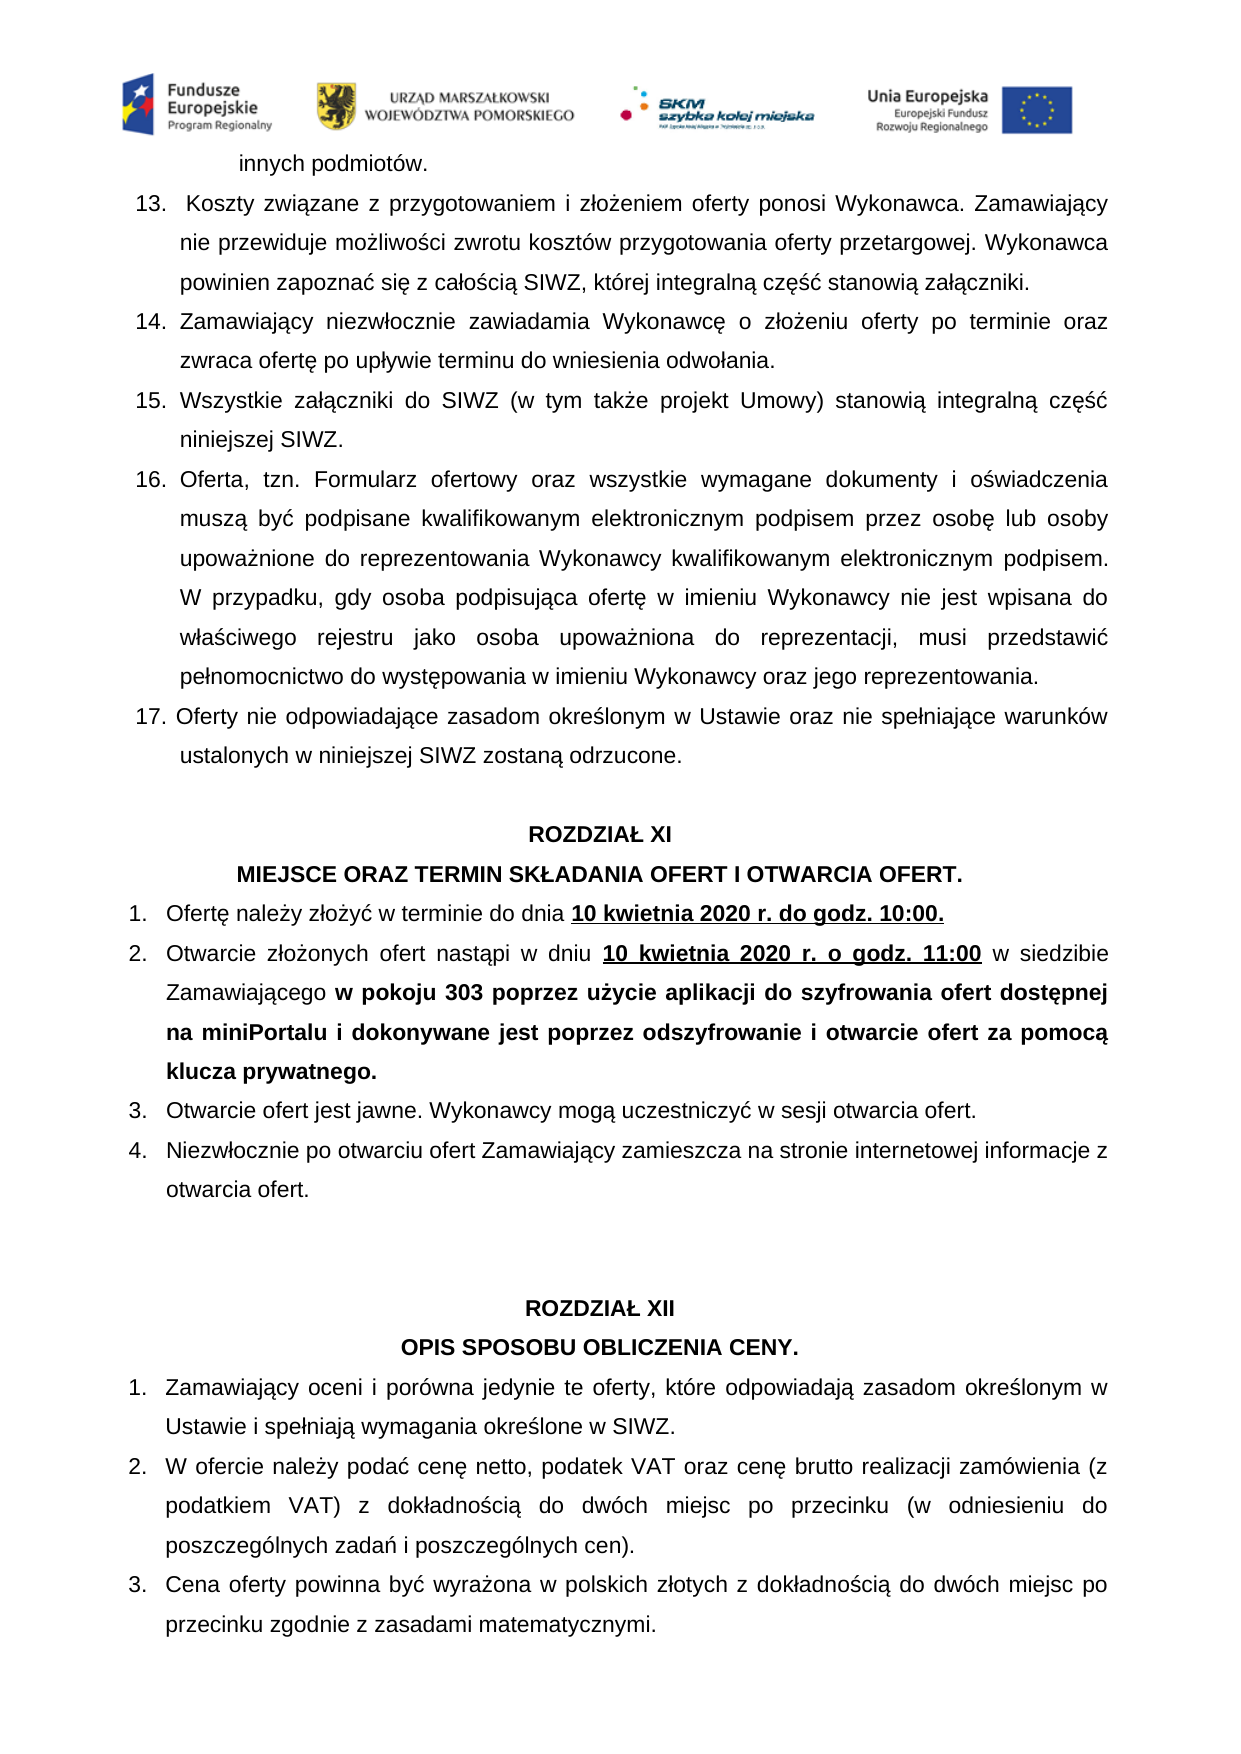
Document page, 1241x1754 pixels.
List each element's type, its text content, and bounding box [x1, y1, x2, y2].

list Cena oferty powinna być wyrażona w polskich złotych z dokładnością do dwóch miejsc po przecinku zgodnie z zasadami matematycznymi. [128, 1571, 1109, 1637]
list Niezwłocznie po otwarciu ofert Zamawiający zamieszcza na stronie internetowej informacje z otwarcia ofert. [128, 1137, 1109, 1203]
list Ofertę należy złożyć w terminie do dnia 10 kwietnia 2020 r. do godz. 10:00. [128, 900, 1109, 926]
list W ofercie należy podać cenę netto, podatek VAT oraz cenę brutto realizacji zamówienia (z podatkiem VAT) z dokładnością do dwóch miejsc po przecinku (w odniesieniu do poszczególnych zadań i poszczególnych cen). [128, 1453, 1109, 1558]
text MIEJSCE ORAZ TERMIN SKŁADANIA OFERT I OTWARCIA OFERT. [91, 861, 1109, 887]
text OPIS SPOSOBU OBLICZENIA CENY. [91, 1334, 1109, 1361]
text 16. Oferta, tzn. Formularz ofertowy oraz wszystkie wymagane dokumenty i oświadczenia muszą być podpisane kwalifikowanym elektronicznym podpisem przez osobę lub osoby upoważnione do reprezentowania Wykonawcy kwalifikowanym elektronicznym podpisem. W przypadku, gdy osoba podpisująca ofertę w imieniu Wykonawcy nie jest wpisana do właściwego rejestru jako osoba upoważniona do reprezentacji, musi przedstawić pełnomocnictwo do występowania w imieniu Wykonawcy oraz jego reprezentowania. [135, 466, 1109, 689]
list Otwarcie ofert jest jawne. Wykonawcy mogą uczestniczyć w sesji otwarcia ofert. [128, 1097, 1109, 1124]
text 14. Zamawiający niezwłocznie zawiadamia Wykonawcę o złożeniu oferty po terminie oraz zwraca ofertę po upływie terminu do wniesienia odwołania. [135, 308, 1109, 374]
list Zamawiający oceni i porówna jedynie te oferty, które odpowiadają zasadom określonym w Ustawie i spełniają wymagania określone w SIWZ. [128, 1374, 1109, 1440]
list Otwarcie złożonych ofert nastąpi w dniu 10 kwietnia 2020 r. o godz. 11:00 w siedzibie Zamawiającego w pokoju 303 poprzez użycie aplikacji do szyfrowania ofert dostępnej na miniPortalu i dokonywane jest poprzez odszyfrowanie i otwarcie ofert za pomocą klucza prywatnego. [128, 939, 1109, 1084]
picture [113, 73, 1087, 150]
text 13. Koszty związane z przygotowaniem i złożeniem oferty ponosi Wykonawca. Zamawiający nie przewiduje możliwości zwrotu kosztów przygotowania oferty przetargowej. Wykonawca powinien zapoznać się z całością SIWZ, której integralną część stanowią załączniki. [135, 189, 1109, 295]
text 15. Wszystkie załączniki do SIWZ (w tym także projekt Umowy) stanowią integralną część niniejszej SIWZ. [135, 387, 1109, 453]
text 17. Oferty nie odpowiadające zasadom określonym w Ustawie oraz nie spełniające warunków ustalonych w niniejszej SIWZ zostaną odrzucone. [135, 703, 1109, 768]
text ROZDZIAŁ XII [91, 1295, 1109, 1321]
text ROZDZIAŁ XI [91, 821, 1109, 847]
